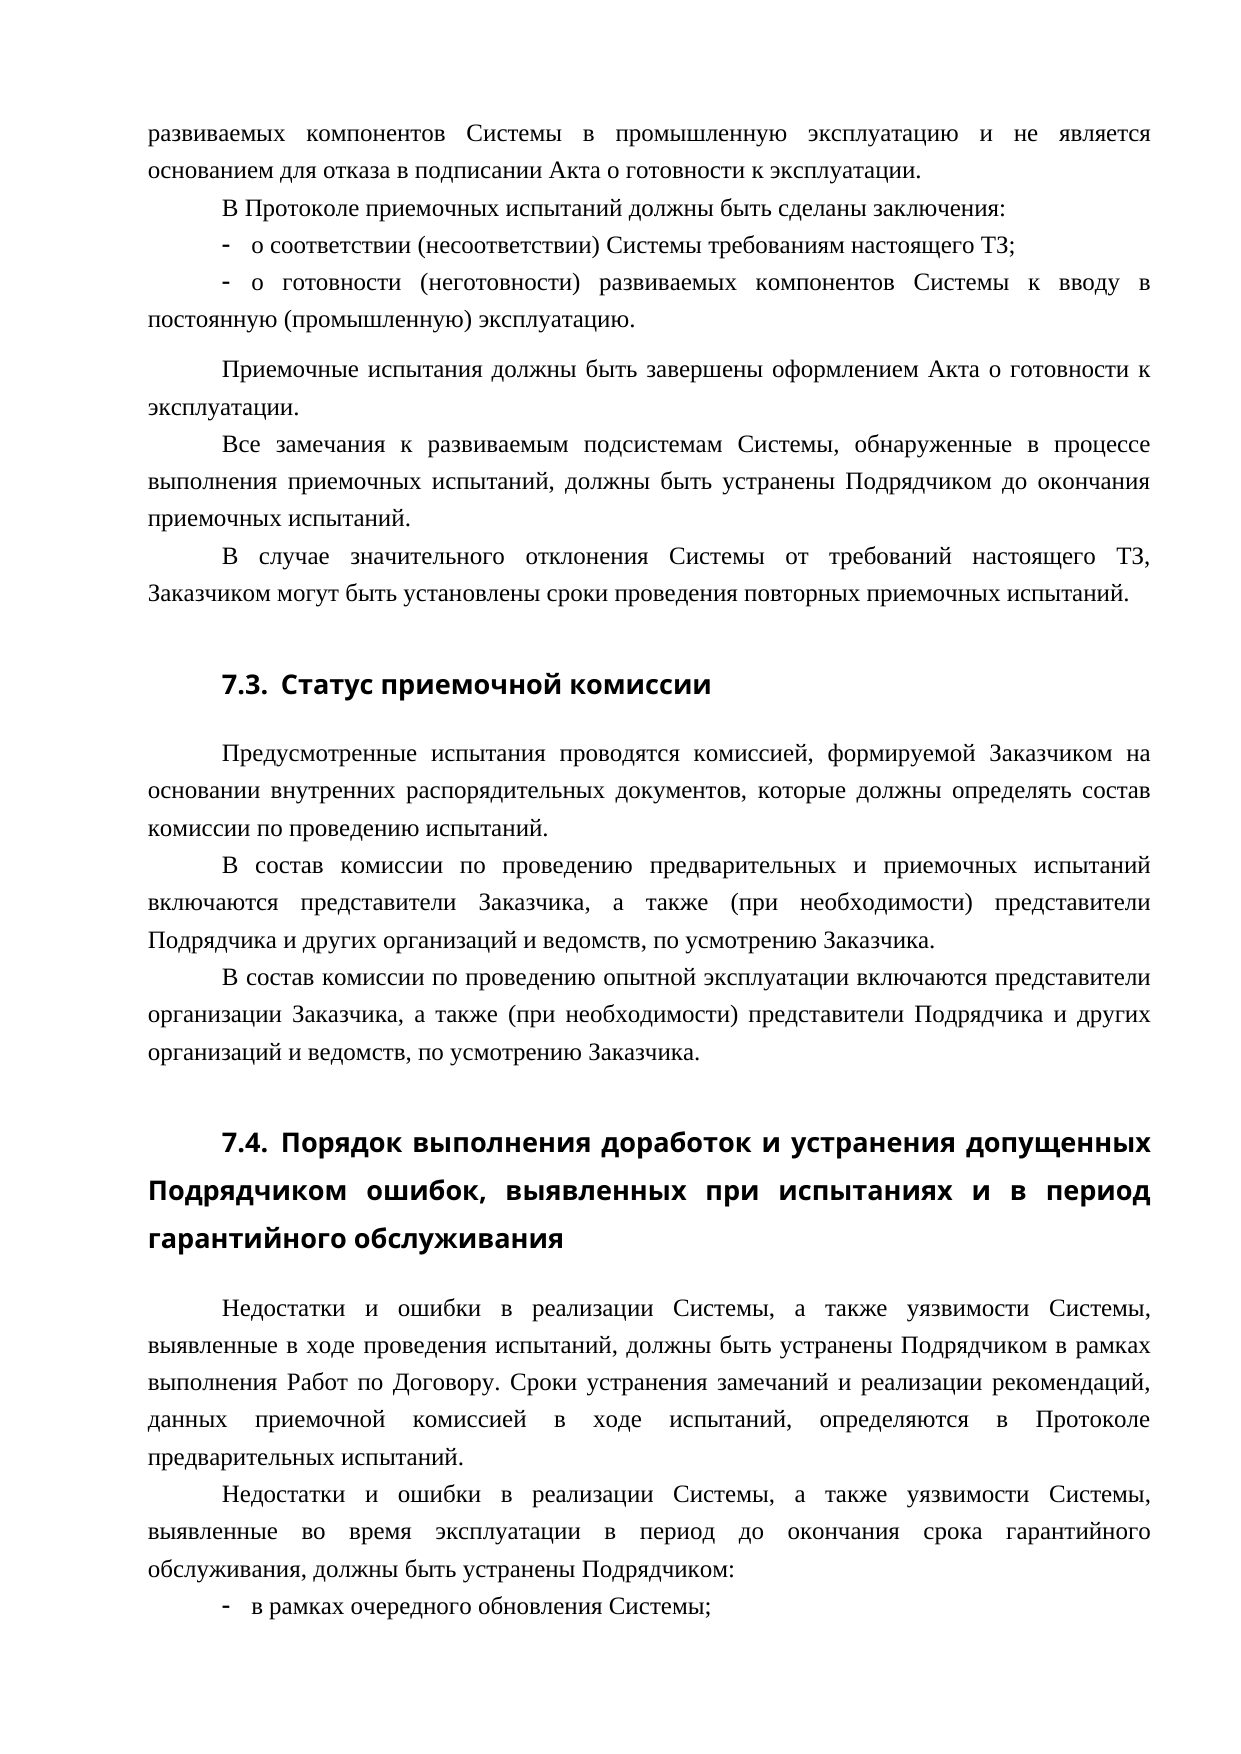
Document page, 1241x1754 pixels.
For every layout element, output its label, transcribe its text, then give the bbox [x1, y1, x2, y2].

subtitle Порядок выполнения доработок и устранения допущенных Подрядчиком ошибок, выявленных при испытаниях и в период гарантийного обслуживания [148, 1124, 1152, 1257]
text В состав комиссии по проведению опытной эксплуатации включаются представители организации Заказчика, а также (при необходимости) представители Подрядчика и других организаций и ведомств, по усмотрению Заказчика. [148, 962, 1152, 1065]
list о соответствии (несоответствии) Системы требованиям настоящего ТЗ; [148, 230, 1152, 259]
text В случае значительного отклонения Системы от требований настоящего ТЗ, Заказчиком могут быть установлены сроки проведения повторных приемочных испытаний. [148, 541, 1152, 607]
text Все замечания к развиваемым подсистемам Системы, обнаруженные в процессе выполнения приемочных испытаний, должны быть устранены Подрядчиком до окончания приемочных испытаний. [148, 429, 1152, 532]
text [148, 118, 1152, 184]
text Приемочные испытания должны быть завершены оформлением Акта о готовности к эксплуатации. [148, 354, 1152, 420]
list о готовности (неготовности) развиваемых компонентов Системы к вводу в постоянную (промышленную) эксплуатацию. [148, 267, 1152, 333]
text Недостатки и ошибки в реализации Системы, а также уязвимости Системы, выявленные в ходе проведения испытаний, должны быть устранены Подрядчиком в рамках выполнения Работ по Договору. Сроки устранения замечаний и реализации рекомендаций, данных приемочной комиссией в ходе испытаний, определяются в Протоколе предварительных испытаний. [148, 1293, 1152, 1471]
subtitle Статус приемочной комиссии [148, 665, 1152, 702]
text Предусмотренные испытания проводятся комиссией, формируемой Заказчиком на основании внутренних распорядительных документов, которые должны определять состав комиссии по проведению испытаний. [148, 738, 1152, 842]
text Недостатки и ошибки в реализации Системы, а также уязвимости Системы, выявленные во время эксплуатации в период до окончания срока гарантийного обслуживания, должны быть устранены Подрядчиком: [148, 1479, 1152, 1582]
text В состав комиссии по проведению предварительных и приемочных испытаний включаются представители Заказчика, а также (при необходимости) представители Подрядчика и других организаций и ведомств, по усмотрению Заказчика. [148, 850, 1152, 953]
list в рамках очередного обновления Системы; [148, 1591, 1152, 1620]
text В Протоколе приемочных испытаний должны быть сделаны заключения: [148, 193, 1152, 221]
